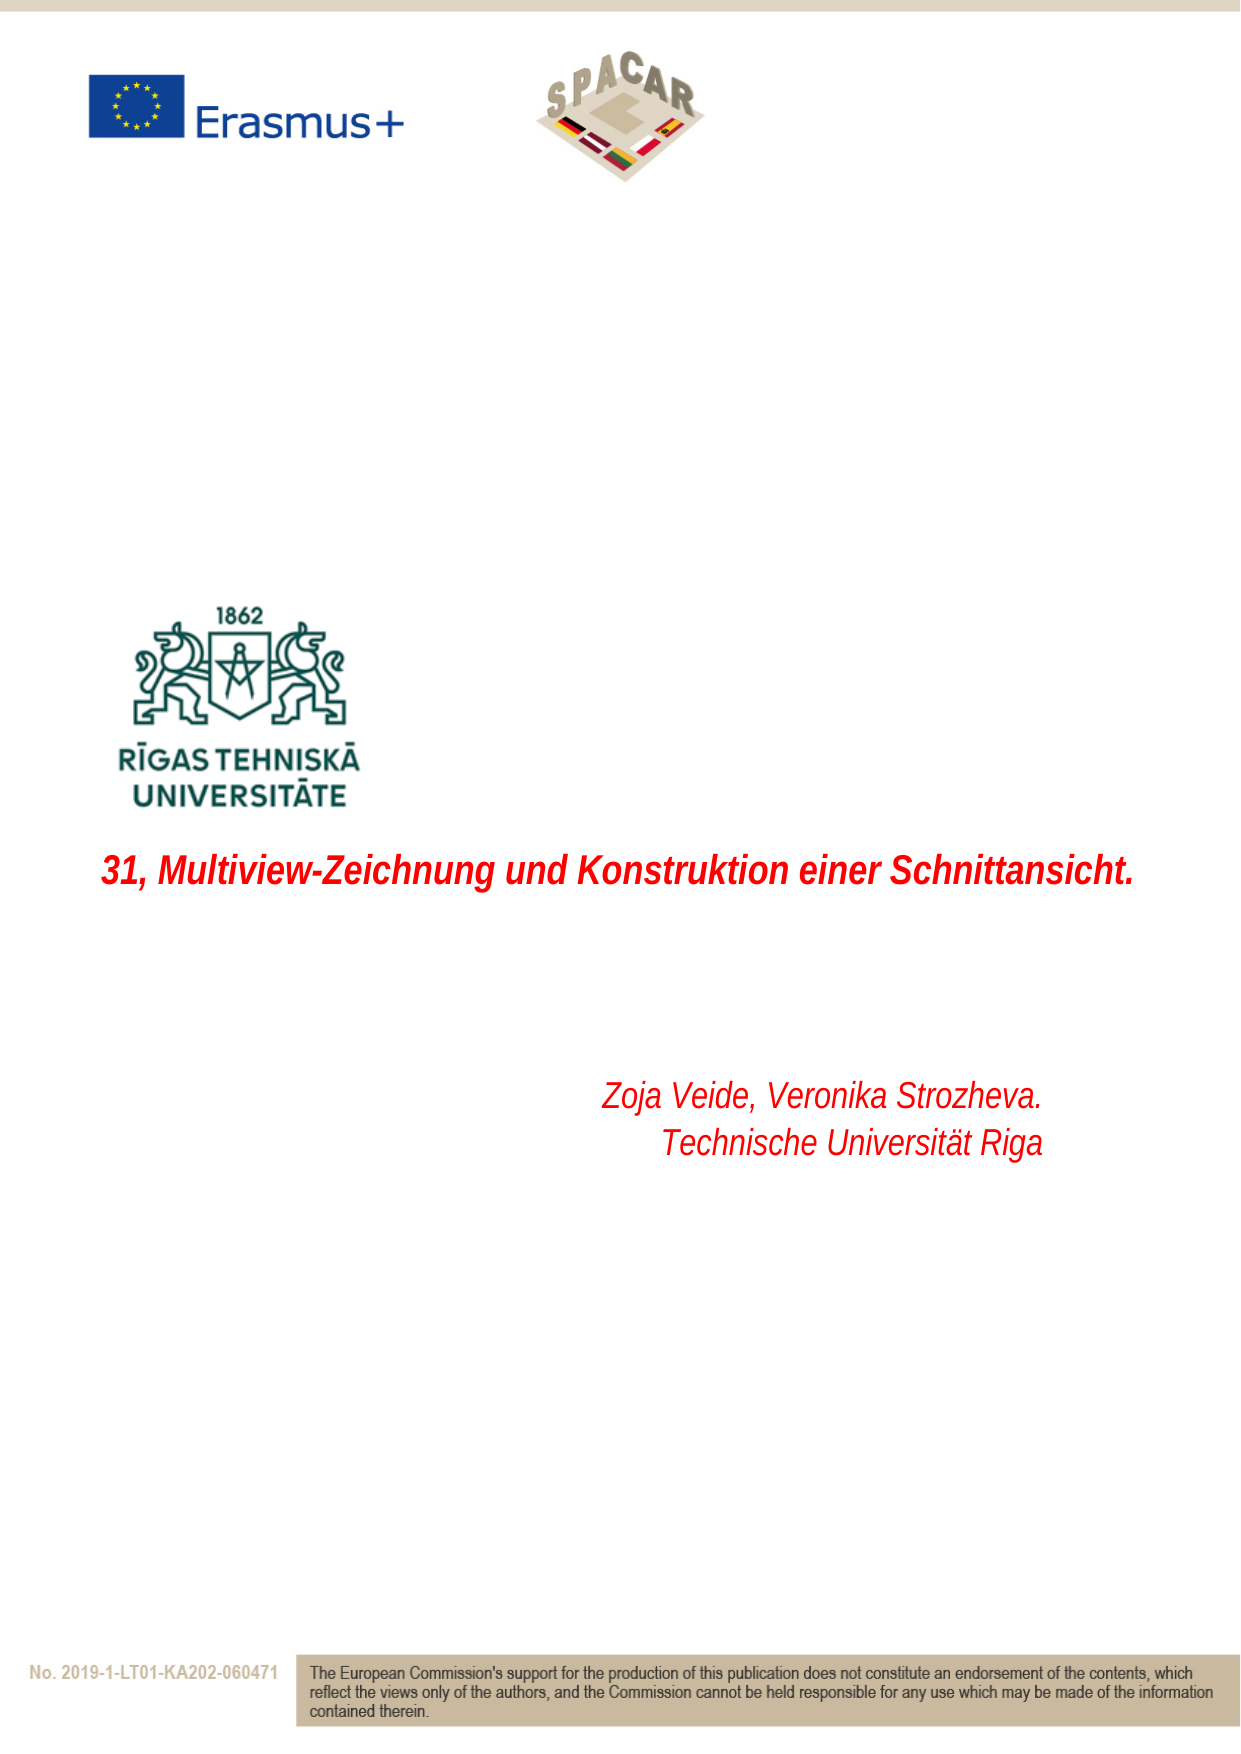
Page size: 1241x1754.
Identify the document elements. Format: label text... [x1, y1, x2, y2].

text 31, Multiview-Zeichnung und Konstruktion einer Schnittansicht. [89, 845, 1152, 893]
picture [0, 0, 1241, 1754]
text Zoja Veide, Veronika Strozheva. Technische Universität Riga [89, 1073, 1047, 1163]
